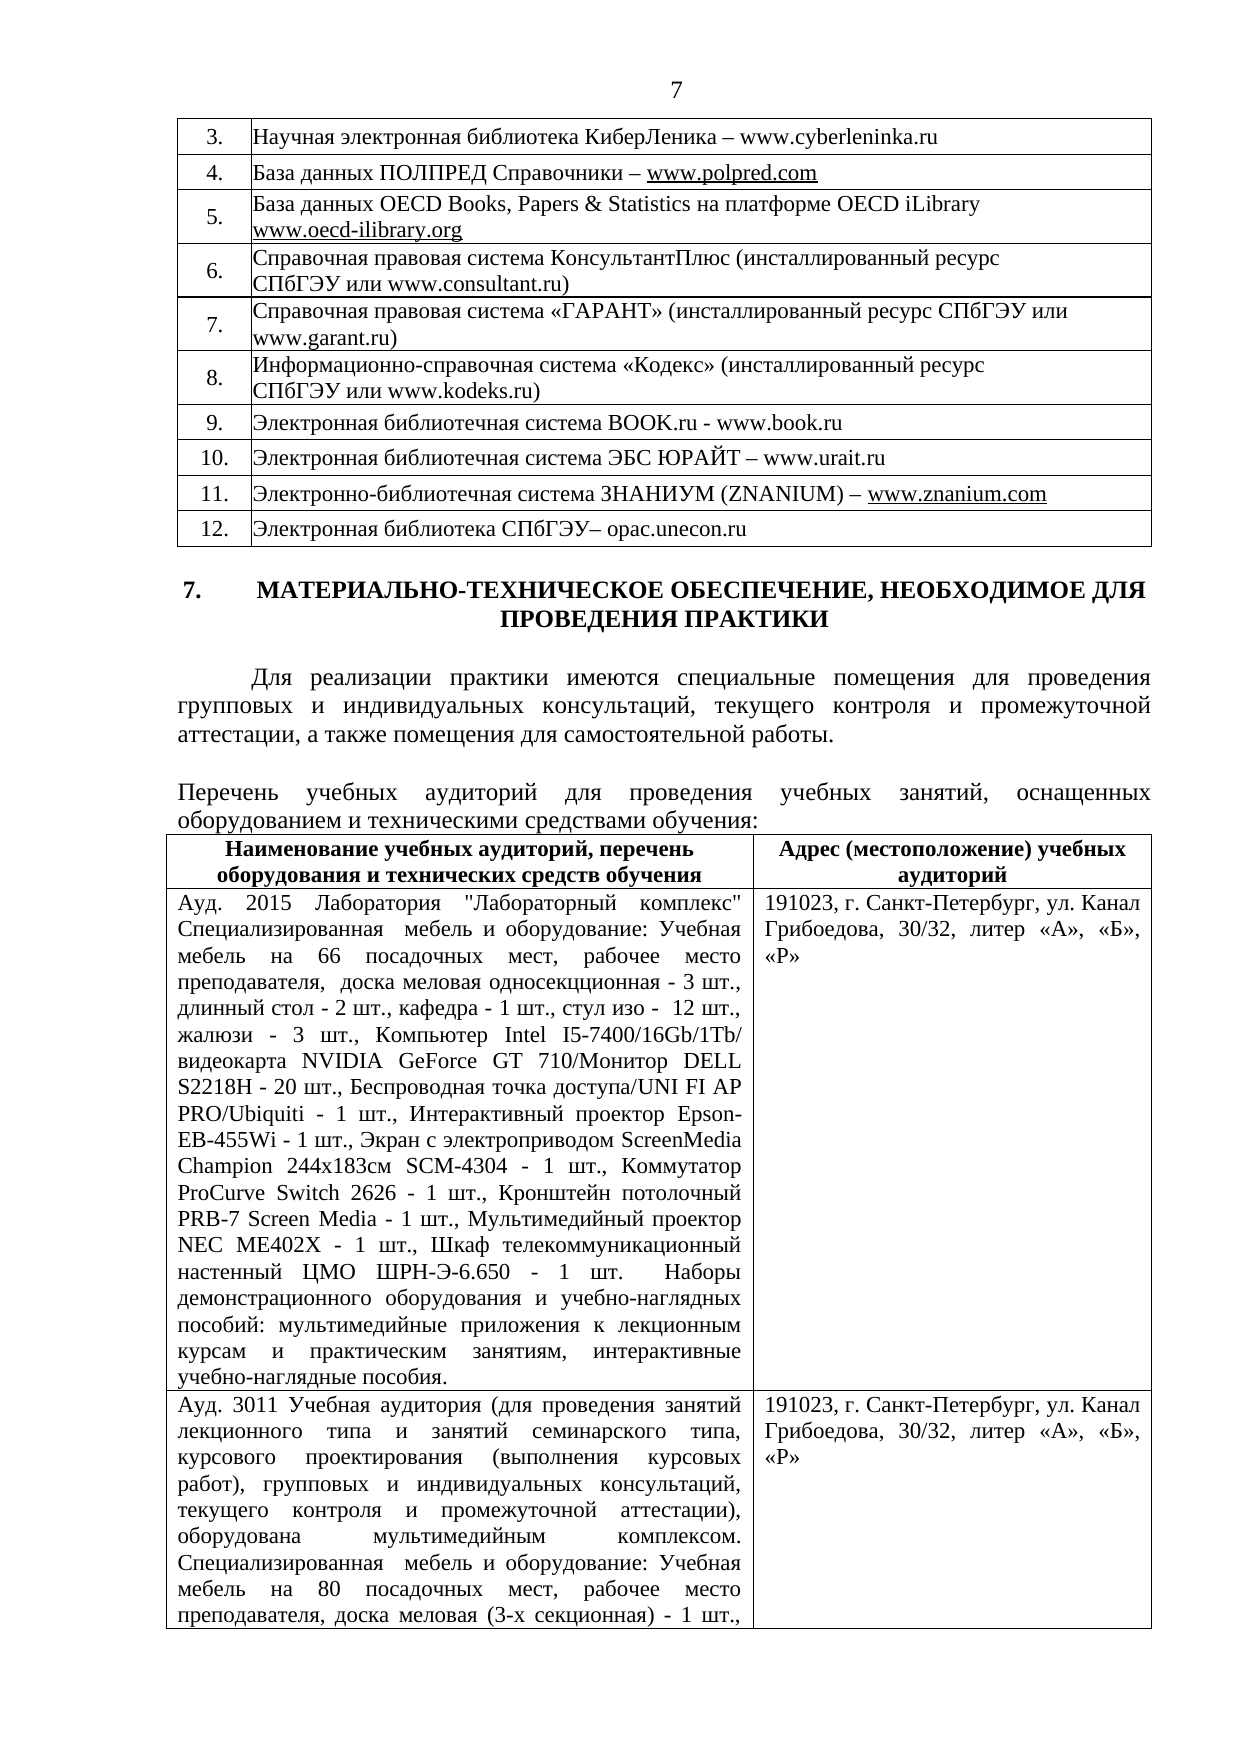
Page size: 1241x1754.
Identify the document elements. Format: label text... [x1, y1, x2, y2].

list МАТЕРИАЛЬНО-ТЕХНИЧЕСКОЕ ОБЕСПЕЧЕНИЕ, НЕОБХОДИМОЕ ДЛЯ ПРОВЕДЕНИЯ ПРАКТИКИ [177, 575, 1152, 633]
table_cell 5. [178, 190, 251, 243]
table_header Адрес (местоположение) учебных аудиторий [754, 835, 1151, 888]
table_cell 9. [178, 405, 251, 439]
table_cell 11. [178, 476, 251, 510]
table_cell 8. [178, 351, 251, 404]
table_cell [754, 1391, 1151, 1628]
text Перечень учебных аудиторий для проведения учебных занятий, оснащенных оборудованием и техническими средствами обучения: [177, 777, 1152, 834]
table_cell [167, 1391, 753, 1628]
table_cell Электронная библиотечная система ЭБС ЮРАЙТ – www.urait.ru [252, 440, 1151, 475]
table_cell 10. [178, 440, 251, 475]
table_cell Электронная библиотечная система BOOK.ru - www.book.ru [252, 405, 1151, 439]
table_cell База данных OECD Books, Papers & Statistics на платформе OECD iLibrary www.oecd-ilibrary.org [252, 190, 1151, 243]
table_cell Информационно-справочная система «Кодекс» (инсталлированный ресурс СПбГЭУ или www.kodeks.ru) [252, 351, 1151, 404]
table_cell 4. [178, 155, 251, 189]
table_cell 191023, г. Санкт-Петербург, ул. Канал Грибоедова, 30/32, литер «А», «Б», «Р» [754, 889, 1151, 1390]
table_cell 6. [178, 244, 251, 296]
table_cell 12. [178, 511, 251, 546]
table_cell База данных ПОЛПРЕД Справочники – www.polpred.com [252, 155, 1151, 189]
text Для реализации практики имеются специальные помещения для проведения групповых и индивидуальных консультаций, текущего контроля и промежуточной аттестации, а также помещения для самостоятельной работы. [177, 662, 1152, 748]
table_cell Справочная правовая система «ГАРАНТ» (инсталлированный ресурс СПбГЭУ или www.garant.ru) [252, 298, 1151, 350]
table_cell 3. [178, 119, 251, 153]
table_cell 7. [178, 298, 251, 350]
table_cell Ауд. 2015 Лаборатория "Лабораторный комплекс" Специализированная мебель и оборудование: Учебная мебель на 66 посадочных мест, рабочее место преподавателя, доска меловая односекцционная - 3 шт., длинный стол - 2 шт., кафедра - 1 шт., стул изо - 12 шт., жалюзи - 3 шт., Компьютер Intel I5-7400/16Gb/1Tb/ видеокарта NVIDIA GeForce GT 710/Монитор DELL S2218H - 20 шт., Беспроводная точка доступа/UNI FI AP PRO/Ubiquiti - 1 шт., Интерактивный проектор Epson-EB-455Wi - 1 шт., Экран с электроприводом ScreenMedia Champion 244х183см SCM-4304 - 1 шт., Коммутатор ProCurve Switch 2626 - 1 шт., Кронштейн потолочный PRB-7 Screen Media - 1 шт., Мультимедийный проектор NEC ME402X - 1 шт., Шкаф телекоммуникационный настенный ЦМО ШРН-Э-6.650 - 1 шт. Наборы демонстрационного оборудования и учебно-наглядных пособий: мультимедийные приложения к лекционным курсам и практическим занятиям, интерактивные учебно-наглядные пособия. [167, 889, 753, 1390]
table_cell Электронная библиотека СПбГЭУ– opac.unecon.ru [252, 511, 1151, 546]
table_cell Научная электронная библиотека КиберЛеника – www.cyberleninka.ru [252, 119, 1151, 153]
table_cell Справочная правовая система КонсультантПлюс (инсталлированный ресурс СПбГЭУ или www.consultant.ru) [252, 244, 1151, 296]
table_header Наименование учебных аудиторий, перечень оборудования и технических средств обучения [167, 835, 753, 888]
table_cell Электронно-библиотечная система ЗНАНИУМ (ZNANIUM) – www.znanium.com [252, 476, 1151, 510]
